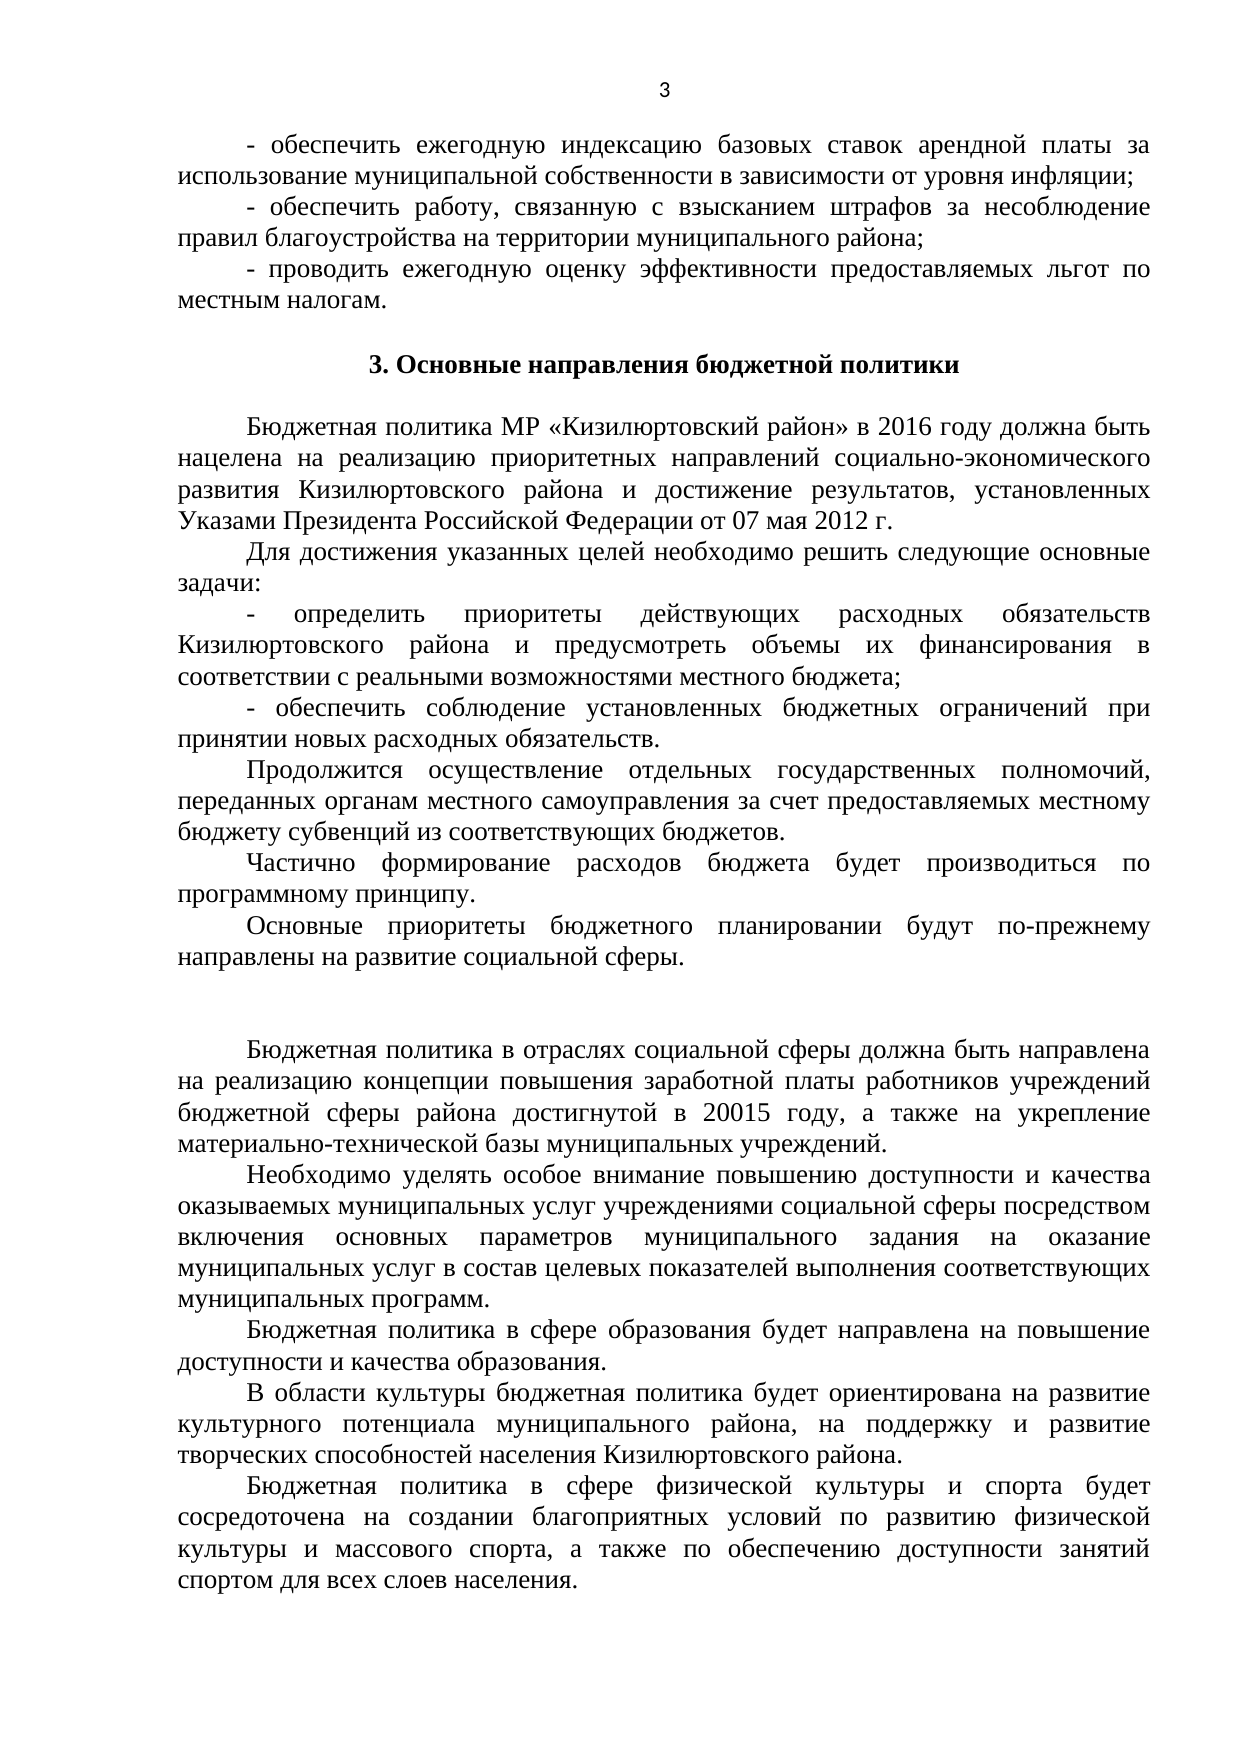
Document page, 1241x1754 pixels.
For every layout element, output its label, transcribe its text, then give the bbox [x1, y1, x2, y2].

text - обеспечить соблюдение установленных бюджетных ограничений при принятии новых расходных обязательств. [177, 691, 1152, 753]
text Основные приоритеты бюджетного планировании будут по-прежнему направлены на развитие социальной сферы. [177, 909, 1152, 971]
text Бюджетная политика в сфере физической культуры и спорта будет сосредоточена на создании благоприятных условий по развитию физической культуры и массового спорта, а также по обеспечению доступности занятий спортом для всех слоев населения. [177, 1469, 1152, 1594]
text В области культуры бюджетная политика будет ориентирована на развитие культурного потенциала муниципального района, на поддержку и развитие творческих способностей населения Кизилюртовского района. [177, 1376, 1152, 1469]
text Бюджетная политика в отраслях социальной сферы должна быть направлена на реализацию концепции повышения заработной платы работников учреждений бюджетной сферы района достигнутой в 20015 году, а также на укрепление материально-технической базы муниципальных учреждений. [177, 1033, 1152, 1158]
text 3. Основные направления бюджетной политики [177, 348, 1152, 379]
text - обеспечить работу, связанную с взысканием штрафов за несоблюдение правил благоустройства на территории муниципального района; [177, 190, 1152, 252]
text Необходимо уделять особое внимание повышению доступности и качества оказываемых муниципальных услуг учреждениями социальной сферы посредством включения основных параметров муниципального задания на оказание муниципальных услуг в состав целевых показателей выполнения соответствующих муниципальных программ. [177, 1158, 1152, 1314]
text Продолжится осуществление отдельных государственных полномочий, переданных органам местного самоуправления за счет предоставляемых местному бюджету субвенций из соответствующих бюджетов. [177, 753, 1152, 846]
text Частично формирование расходов бюджета будет производиться по программному принципу. [177, 846, 1152, 909]
text - определить приоритеты действующих расходных обязательств Кизилюртовского района и предусмотреть объемы их финансирования в соответствии с реальными возможностями местного бюджета; [177, 597, 1152, 691]
text Для достижения указанных целей необходимо решить следующие основные задачи: [177, 535, 1152, 597]
text - обеспечить ежегодную индексацию базовых ставок арендной платы за использование муниципальной собственности в зависимости от уровня инфляции; [177, 128, 1152, 190]
text Бюджетная политика МР «Кизилюртовский район» в 2016 году должна быть нацелена на реализацию приоритетных направлений социально-экономического развития Кизилюртовского района и достижение результатов, установленных Указами Президента Российской Федерации от 07 мая . [177, 410, 1152, 535]
text Бюджетная политика в сфере образования будет направлена на повышение доступности и качества образования. [177, 1314, 1152, 1376]
text - проводить ежегодную оценку эффективности предоставляемых льгот по местным налогам. [177, 252, 1152, 314]
